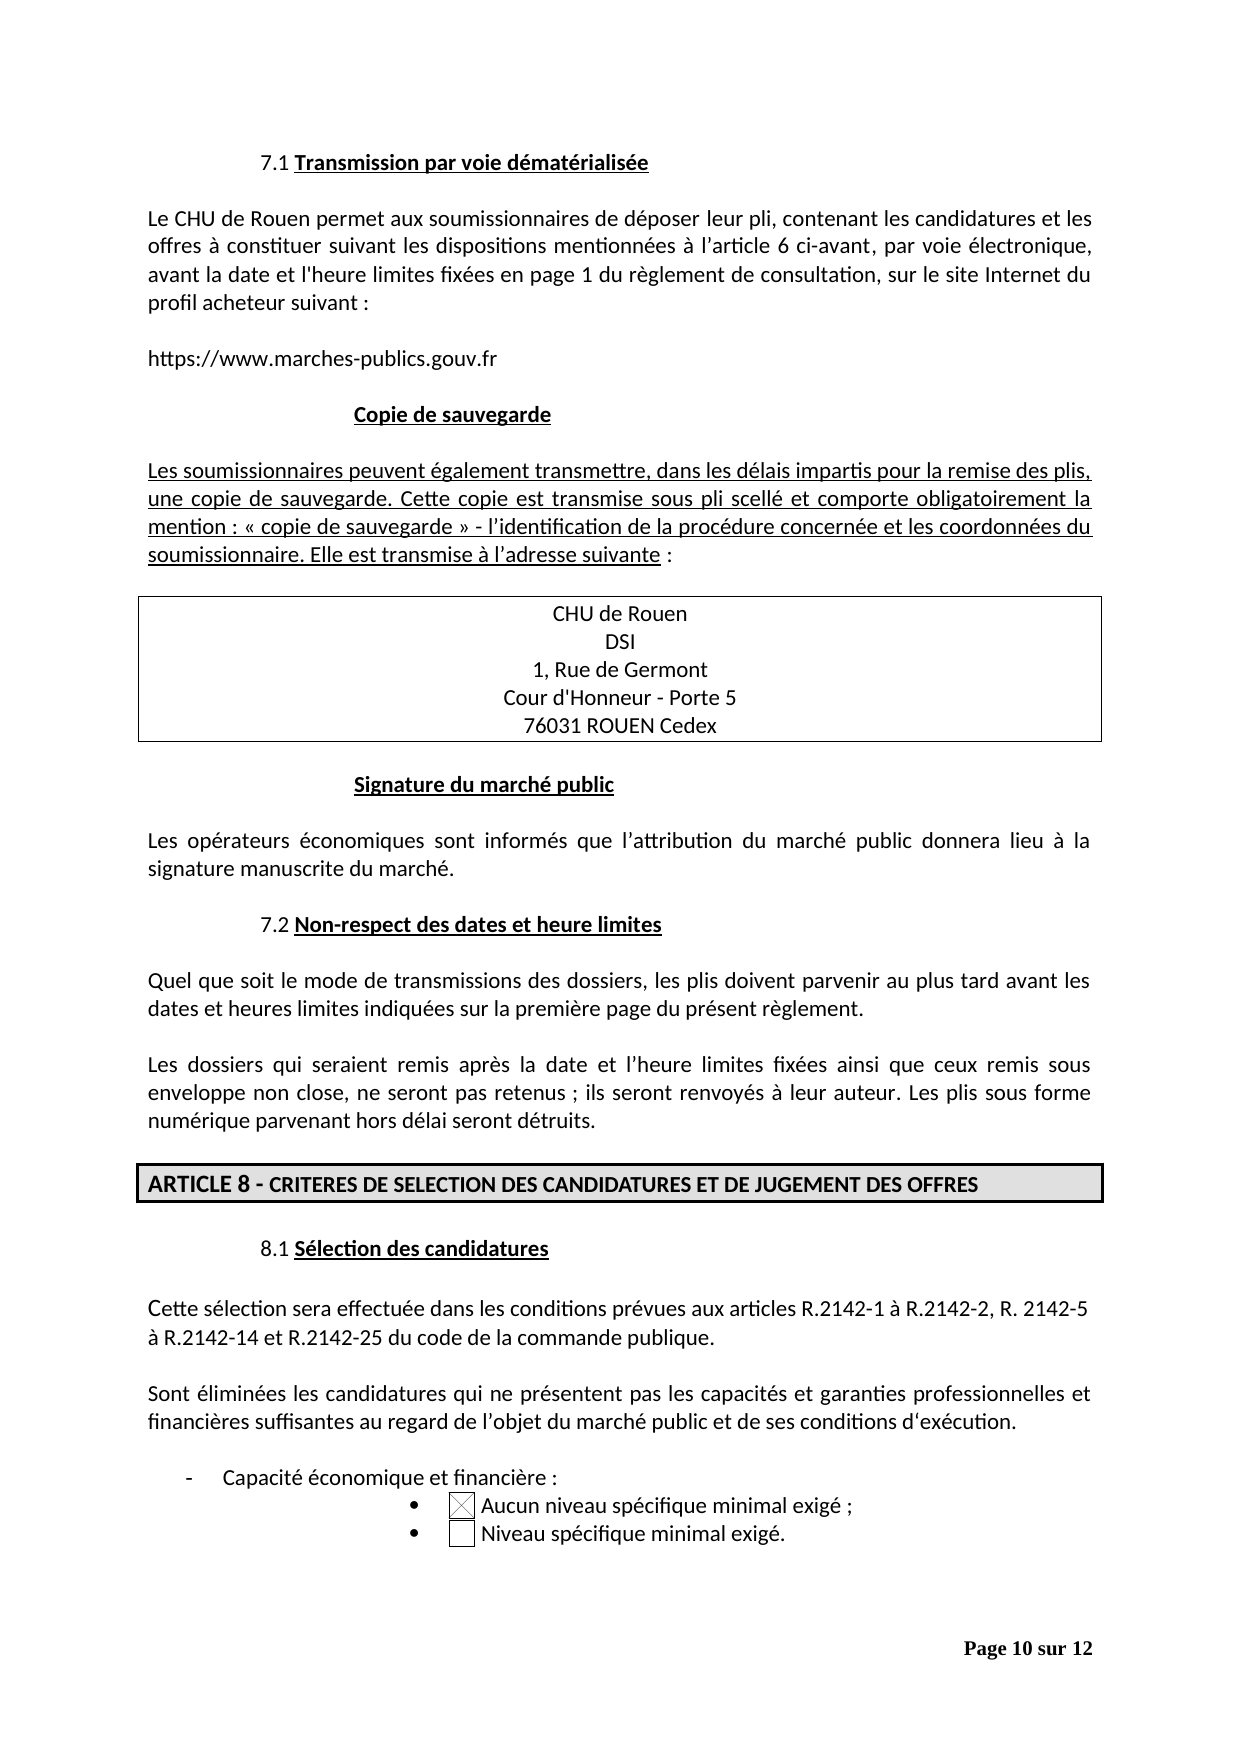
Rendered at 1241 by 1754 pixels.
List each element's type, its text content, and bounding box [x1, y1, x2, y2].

list Aucun niveau spécifique minimal exigé ; [410, 1491, 1093, 1519]
list Capacité économique et financière : [185, 1463, 1093, 1491]
text DSI [148, 627, 1093, 655]
text https://www.marches-publics.gouv.fr [148, 344, 1093, 372]
text 1, Rue de Germont [148, 655, 1093, 683]
text Les dossiers qui seraient remis après la date et l’heure limites fixées ainsi que ceux remis sous enveloppe non close, ne seront pas retenus ; ils seront renvoyés à leur auteur. Les plis sous forme numérique parvenant hors délai seront détruits. [148, 1051, 1093, 1134]
text 76031 ROUEN Cedex [139, 708, 1101, 741]
text Quel que soit le mode de transmissions des dossiers, les plis doivent parvenir au plus tard avant les dates et heures limites indiquées sur la première page du présent règlement. [148, 966, 1093, 1022]
text Cour d'Honneur - Porte 5 [148, 683, 1093, 708]
list Signature du marché public [354, 770, 1093, 798]
list Niveau spécifique minimal exigé. [410, 1519, 1093, 1547]
text CHU de Rouen [139, 597, 1101, 627]
subtitle Sélection des candidatures [260, 1234, 1093, 1262]
text Cette sélection sera effectuée dans les conditions prévues aux articles R.2142-1 à R.2142-2, R. 2142-5 à R.2142-14 et R.2142-25 du code de la commande publique. [148, 1293, 1093, 1351]
text Les opérateurs économiques sont informés que l’attribution du marché public donnera lieu à la signature manuscrite du marché. [148, 826, 1093, 882]
subtitle Non-respect des dates et heure limites [260, 910, 1093, 938]
text Le CHU de Rouen permet aux soumissionnaires de déposer leur pli, contenant les candidatures et les offres à constituer suivant les dispositions mentionnées à l’article 6 ci-avant, par voie électronique, avant la date et l'heure limites fixées en page 1 du règlement de consultation, sur le site Internet du profil acheteur suivant : [148, 204, 1093, 316]
text Sont éliminées les candidatures qui ne présentent pas les capacités et garanties professionnelles et financières suffisantes au regard de l’objet du marché public et de ses conditions d‘exécution. [148, 1379, 1093, 1435]
text Les soumissionnaires peuvent également transmettre, dans les délais impartis pour la remise des plis, une copie de sauvegarde. Cette copie est transmise sous pli scellé et comporte obligatoirement la mention : « copie de sauvegarde » - l’identification de la procédure concernée et les coordonnées du soumissionnaire. Elle est transmise à l’adresse suivante : [148, 537, 1093, 568]
subtitle Transmission par voie dématérialisée [260, 148, 1093, 176]
list Copie de sauvegarde [354, 400, 1093, 428]
text Les soumissionnaires peuvent également transmettre, dans les délais impartis pour la remise des plis, une copie de sauvegarde. Cette copie est transmise sous pli scellé et comporte obligatoirement la mention : « copie de sauvegarde » - l’identification de la procédure concernée et les coordonnées du soumissionnaire. Elle est transmise à l’adresse suivante : [148, 456, 1093, 536]
subtitle CRITERES DE SELECTION DES CANDIDATURES ET DE JUGEMENT DES OFFRES [139, 1166, 1101, 1200]
